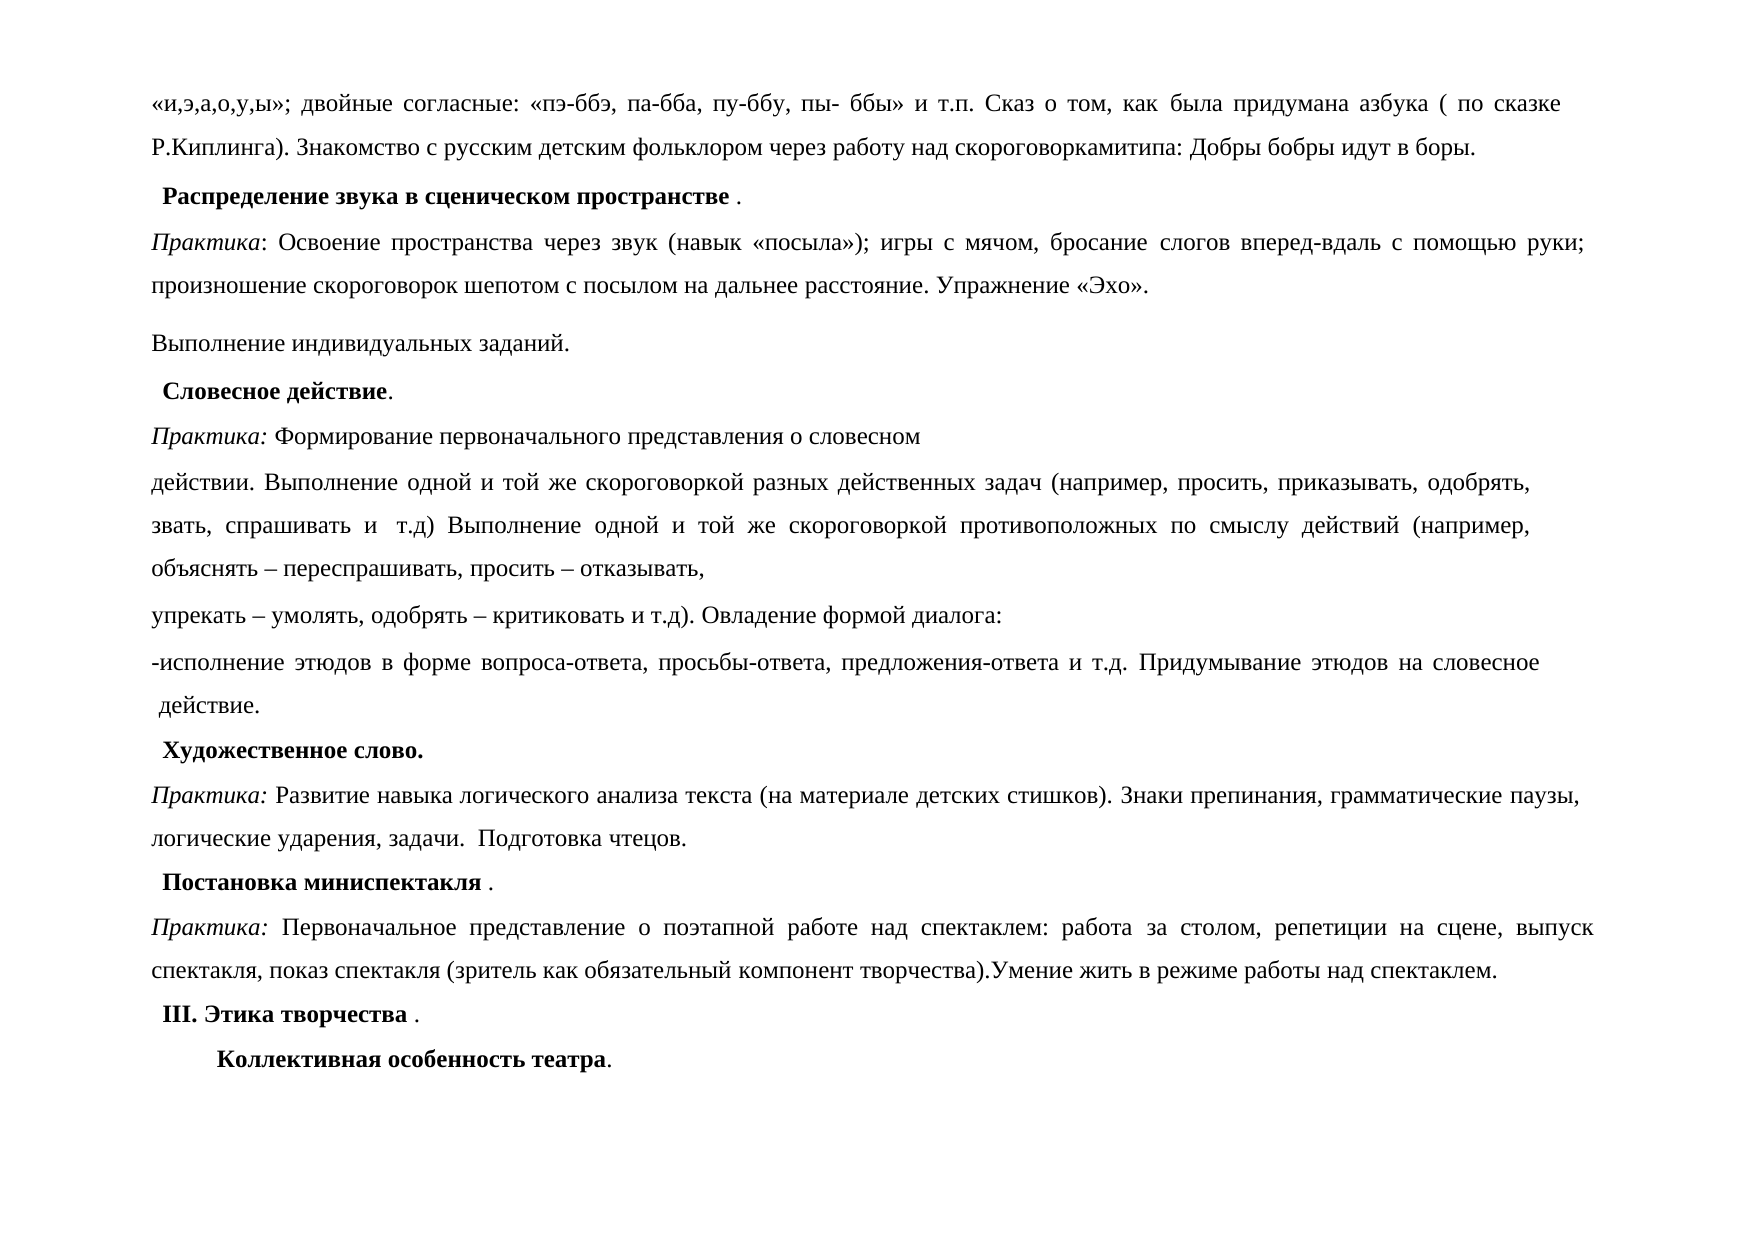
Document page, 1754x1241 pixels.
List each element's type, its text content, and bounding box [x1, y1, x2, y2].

text Практика: Развитие навыка логического анализа текста (на материале детских стишков). Знаки препинания, грамматические паузы, логические ударения, задачи. Подготовка чтецов. [151, 780, 1580, 852]
text Практика: Освоение пространства через звук (навык «посыла»); игры с мячом, бросание слогов вперед-вдаль с помощью руки; произношение скороговорок шепотом с посылом на дальнее расстояние. Упражнение «Эхо». [151, 227, 1585, 299]
subtitle Художественное слово. [162, 735, 1636, 764]
text -исполнение этюдов в форме вопроса-ответа, просьбы-ответа, предложения-ответа и т.д. Придумывание этюдов на словесное действие. [151, 647, 1539, 719]
subtitle Постановка миниспектакля . [162, 867, 1636, 896]
text «и,э,а,о,у,ы»; двойные согласные: «пэ-ббэ, па-бба, пу-ббу, пы- ббы» и т.п. Сказ о том, как была придумана азбука ( по сказке Р.Киплинга). Знакомство с русским детским фольклором через работу над скороговоркамитипа: Добры бобры идут в боры. [151, 88, 1561, 160]
text Коллективная особенность театра. [217, 1044, 1636, 1073]
subtitle III. Этика творчества . [162, 999, 1636, 1027]
text упрекать – умолять, одобрять – критиковать и т.д). Овладение формой диалога: [151, 600, 1636, 629]
text Практика: Формирование первоначального представления о словесном [151, 421, 1636, 450]
text Выполнение индивидуальных заданий. [151, 328, 1636, 357]
subtitle Распределение звука в сценическом пространстве . [162, 181, 1636, 210]
subtitle Словесное действие. [162, 376, 1636, 404]
text действии. Выполнение одной и той же скороговоркой разных действенных задач (например, просить, приказывать, одобрять, звать, спрашивать и т.д) Выполнение одной и той же скороговоркой противоположных по смыслу действий (например, объяснять – переспрашивать, просить – отказывать, [151, 467, 1531, 582]
text Практика: Первоначальное представление о поэтапной работе над спектаклем: работа за столом, репетиции на сцене, выпуск спектакля, показ спектакля (зритель как обязательный компонент творчества).Умение жить в режиме работы над спектаклем. [151, 912, 1594, 984]
